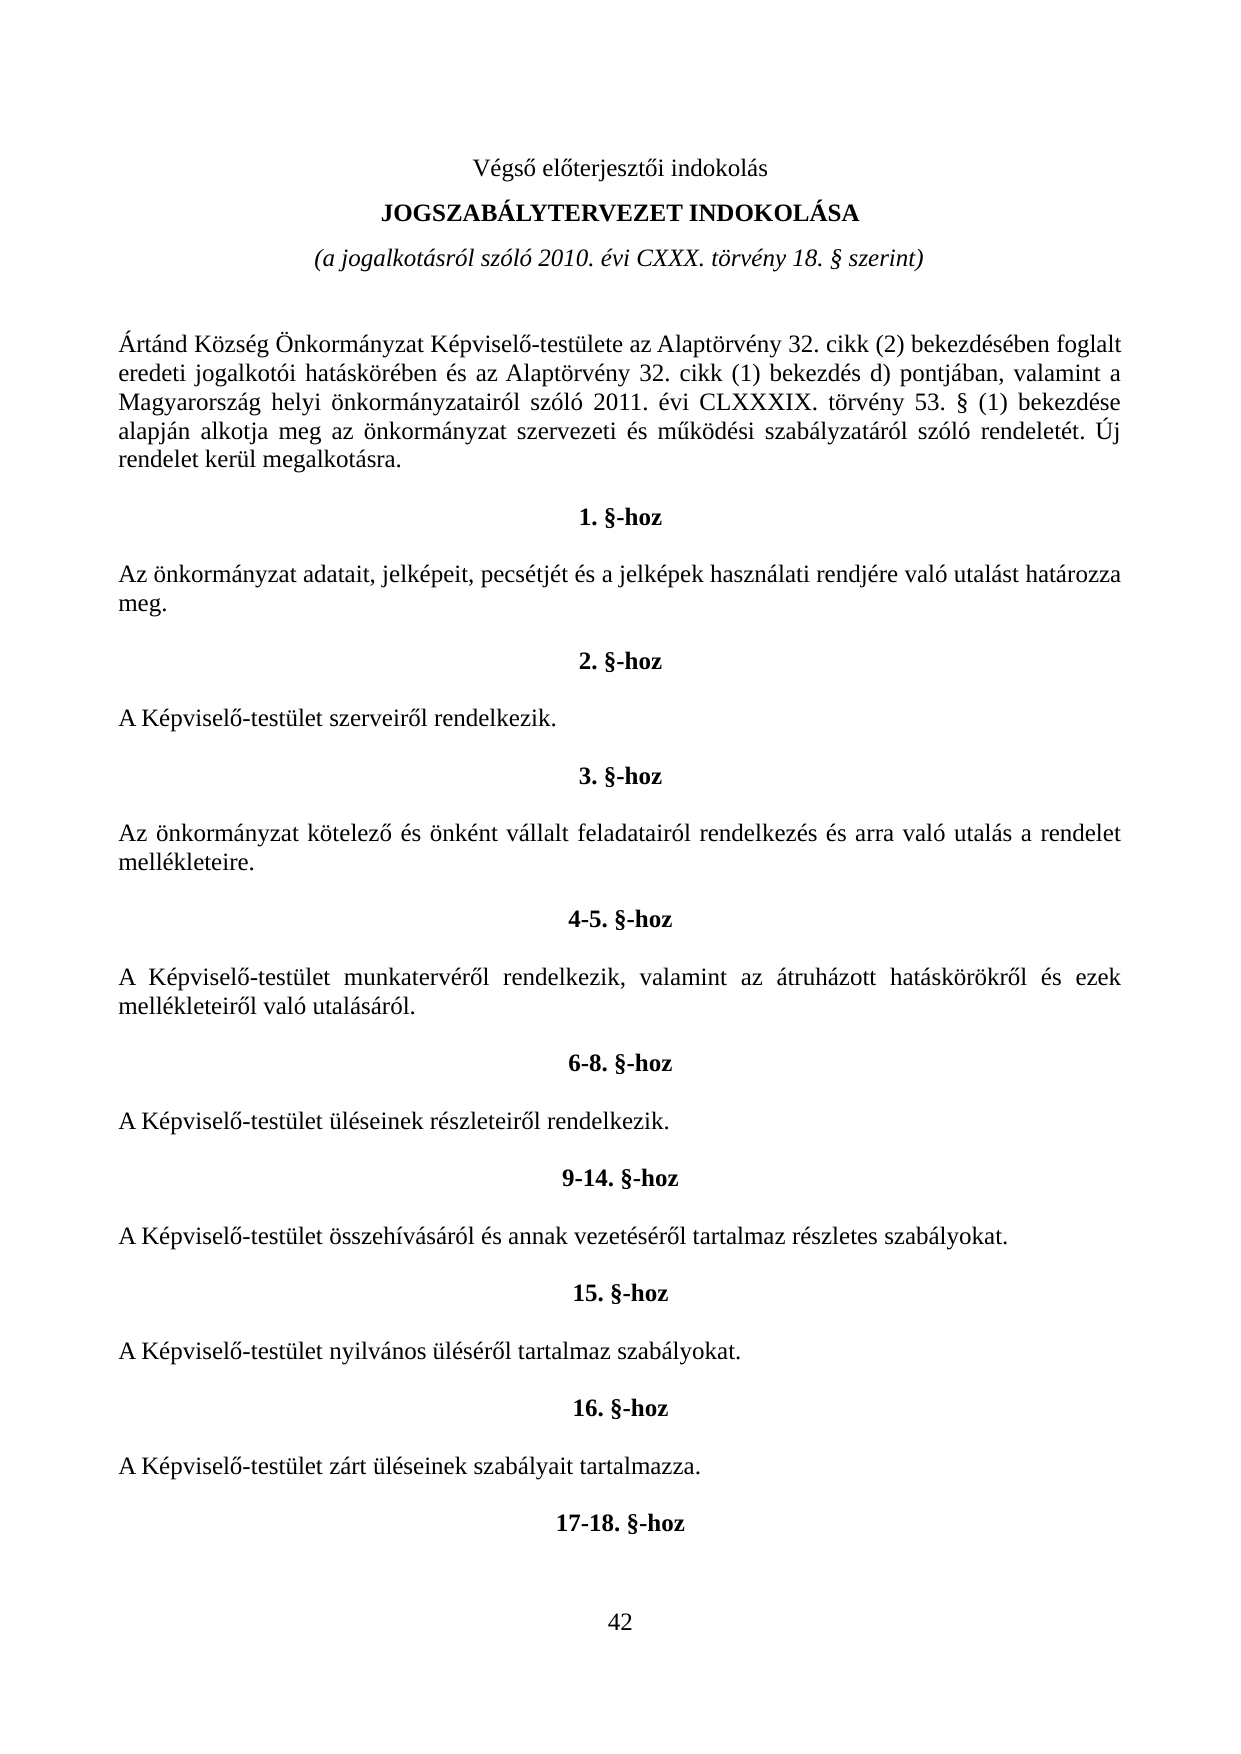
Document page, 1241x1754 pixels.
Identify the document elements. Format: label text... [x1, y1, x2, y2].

text A Képviselő-testület üléseinek részleteiről rendelkezik. [118, 1106, 1122, 1134]
text A Képviselő-testület nyilvános üléséről tartalmaz szabályokat. [118, 1336, 1122, 1364]
text 17-18. §-hoz [118, 1508, 1122, 1537]
text A Képviselő-testület összehívásáról és annak vezetéséről tartalmaz részletes szabályokat. [118, 1221, 1122, 1249]
text Az önkormányzat kötelező és önként vállalt feladatairól rendelkezés és arra való utalás a rendelet mellékleteire. [118, 818, 1122, 876]
text A Képviselő-testület zárt üléseinek szabályait tartalmazza. [118, 1451, 1122, 1479]
text A Képviselő-testület szerveiről rendelkezik. [118, 703, 1122, 732]
text 3. §-hoz [118, 761, 1122, 789]
text (a jogalkotásról szóló 2010. évi CXXX. törvény 18. § szerint) [118, 243, 1122, 272]
text 4-5. §-hoz [118, 904, 1122, 933]
text 1. §-hoz [118, 502, 1122, 531]
text JOGSZABÁLYTERVEZET INDOKOLÁSA [135, 198, 1106, 227]
text Végső előterjesztői indokolás [135, 153, 1106, 181]
text 9-14. §-hoz [118, 1163, 1122, 1192]
text 6-8. §-hoz [118, 1048, 1122, 1077]
text 16. §-hoz [118, 1393, 1122, 1422]
text 15. §-hoz [118, 1278, 1122, 1307]
text Ártánd Község Önkormányzat Képviselő-testülete az Alaptörvény 32. cikk (2) bekezdésében foglalt eredeti jogalkotói hatáskörében és az Alaptörvény 32. cikk (1) bekezdés d) pontjában, valamint a Magyarország helyi önkormányzatairól szóló 2011. évi CLXXXIX. törvény 53. § (1) bekezdése alapján alkotja meg az önkormányzat szervezeti és működési szabályzatáról szóló rendeletét. Új rendelet kerül megalkotásra. [118, 329, 1122, 473]
text 2. §-hoz [118, 646, 1122, 674]
text A Képviselő-testület munkatervéről rendelkezik, valamint az átruházott hatáskörökről és ezek mellékleteiről való utalásáról. [118, 962, 1122, 1019]
text Az önkormányzat adatait, jelképeit, pecsétjét és a jelképek használati rendjére való utalást határozza meg. [118, 559, 1122, 617]
